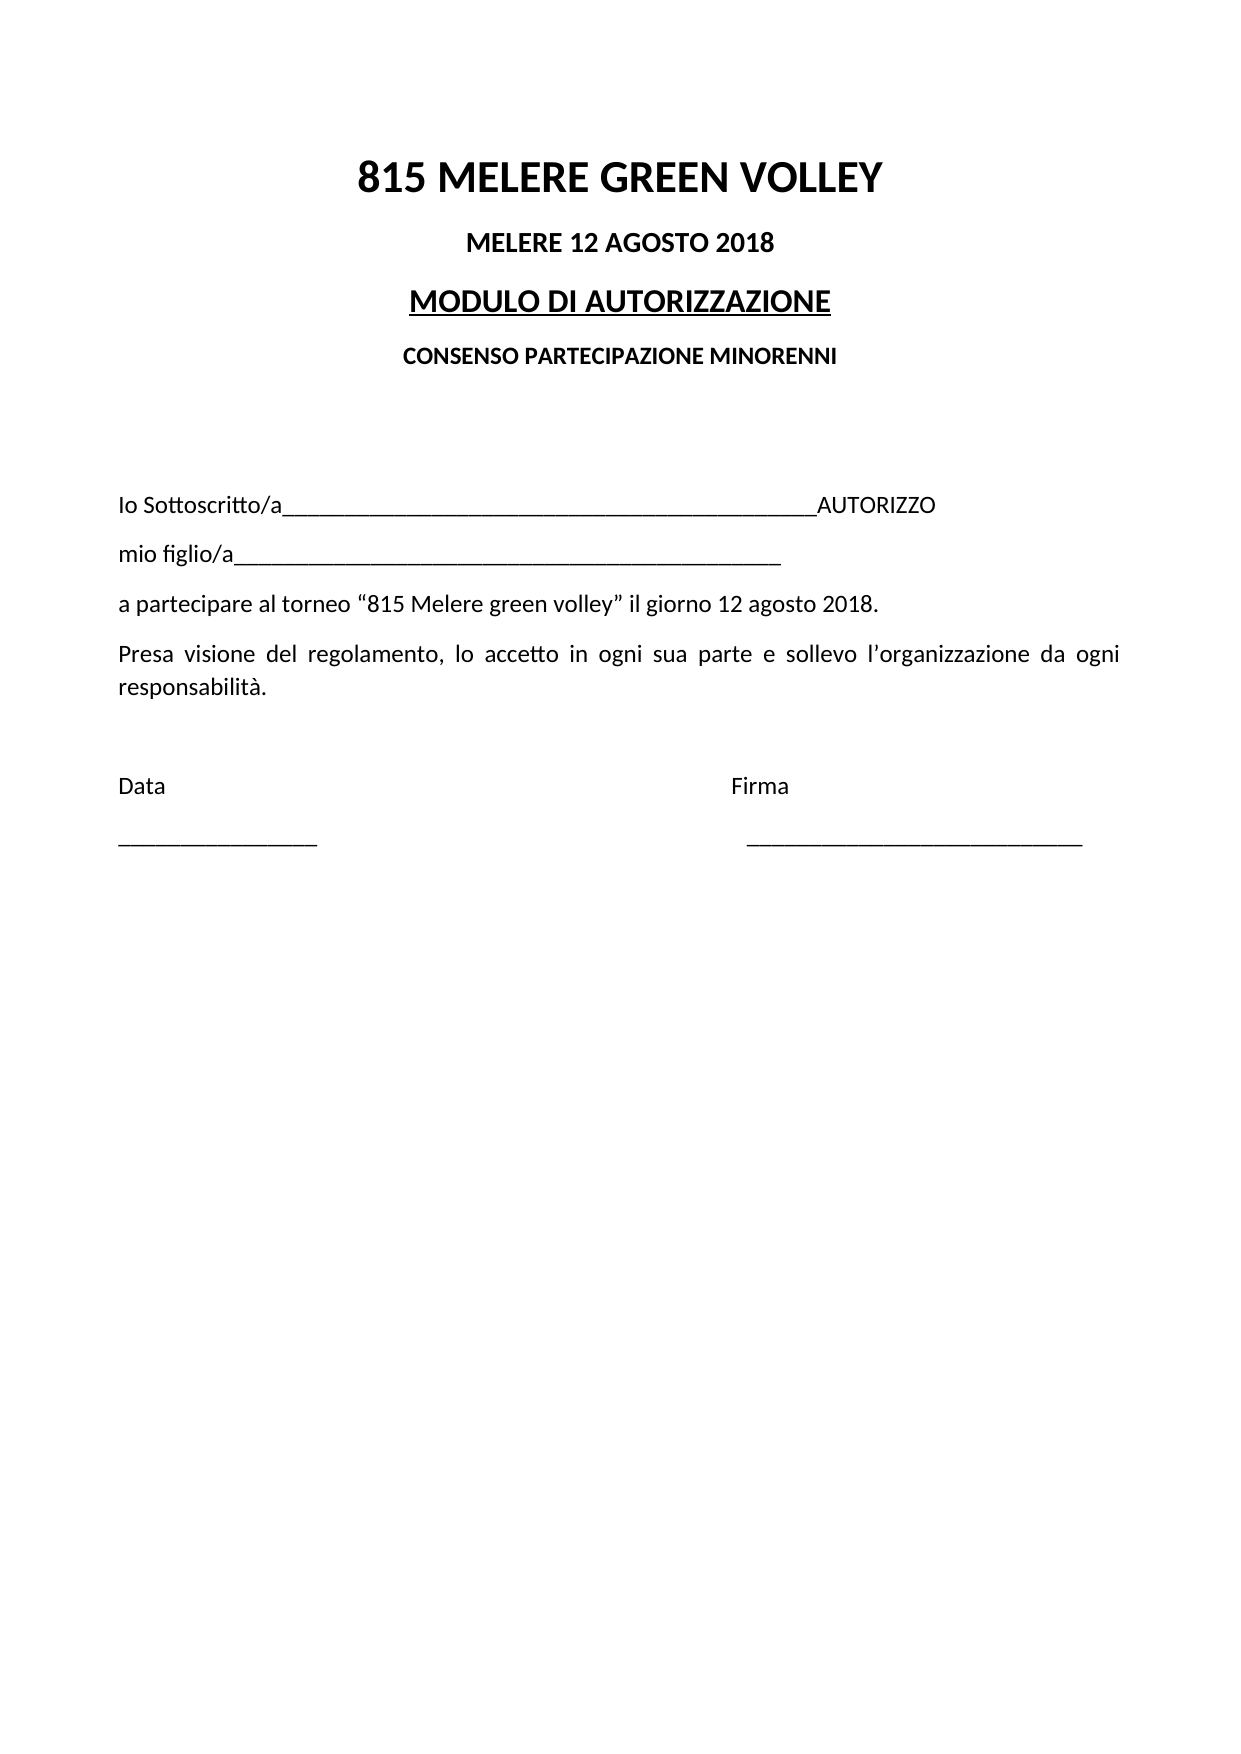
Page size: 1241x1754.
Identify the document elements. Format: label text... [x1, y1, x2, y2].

text Data Firma [118, 770, 1122, 800]
text 815 MELERE GREEN VOLLEY [118, 148, 1122, 203]
text mio figlio/a____________________________________________ [118, 539, 1122, 569]
text a partecipare al torneo “815 Melere green volley” il giorno 12 agosto 2018. [118, 588, 1122, 619]
text MODULO DI AUTORIZZAZIONE [118, 280, 1122, 320]
text ________________ ___________________________ [118, 819, 1122, 850]
text Presa visione del regolamento, lo accetto in ogni sua parte e sollevo l’organizzazione da ogni responsabilità. [118, 638, 1122, 701]
text Io Sottoscritto/a___________________________________________AUTORIZZO [118, 489, 1122, 519]
text CONSENSO PARTECIPAZIONE MINORENNI [118, 340, 1122, 371]
text MELERE 12 AGOSTO 2018 [118, 224, 1122, 260]
